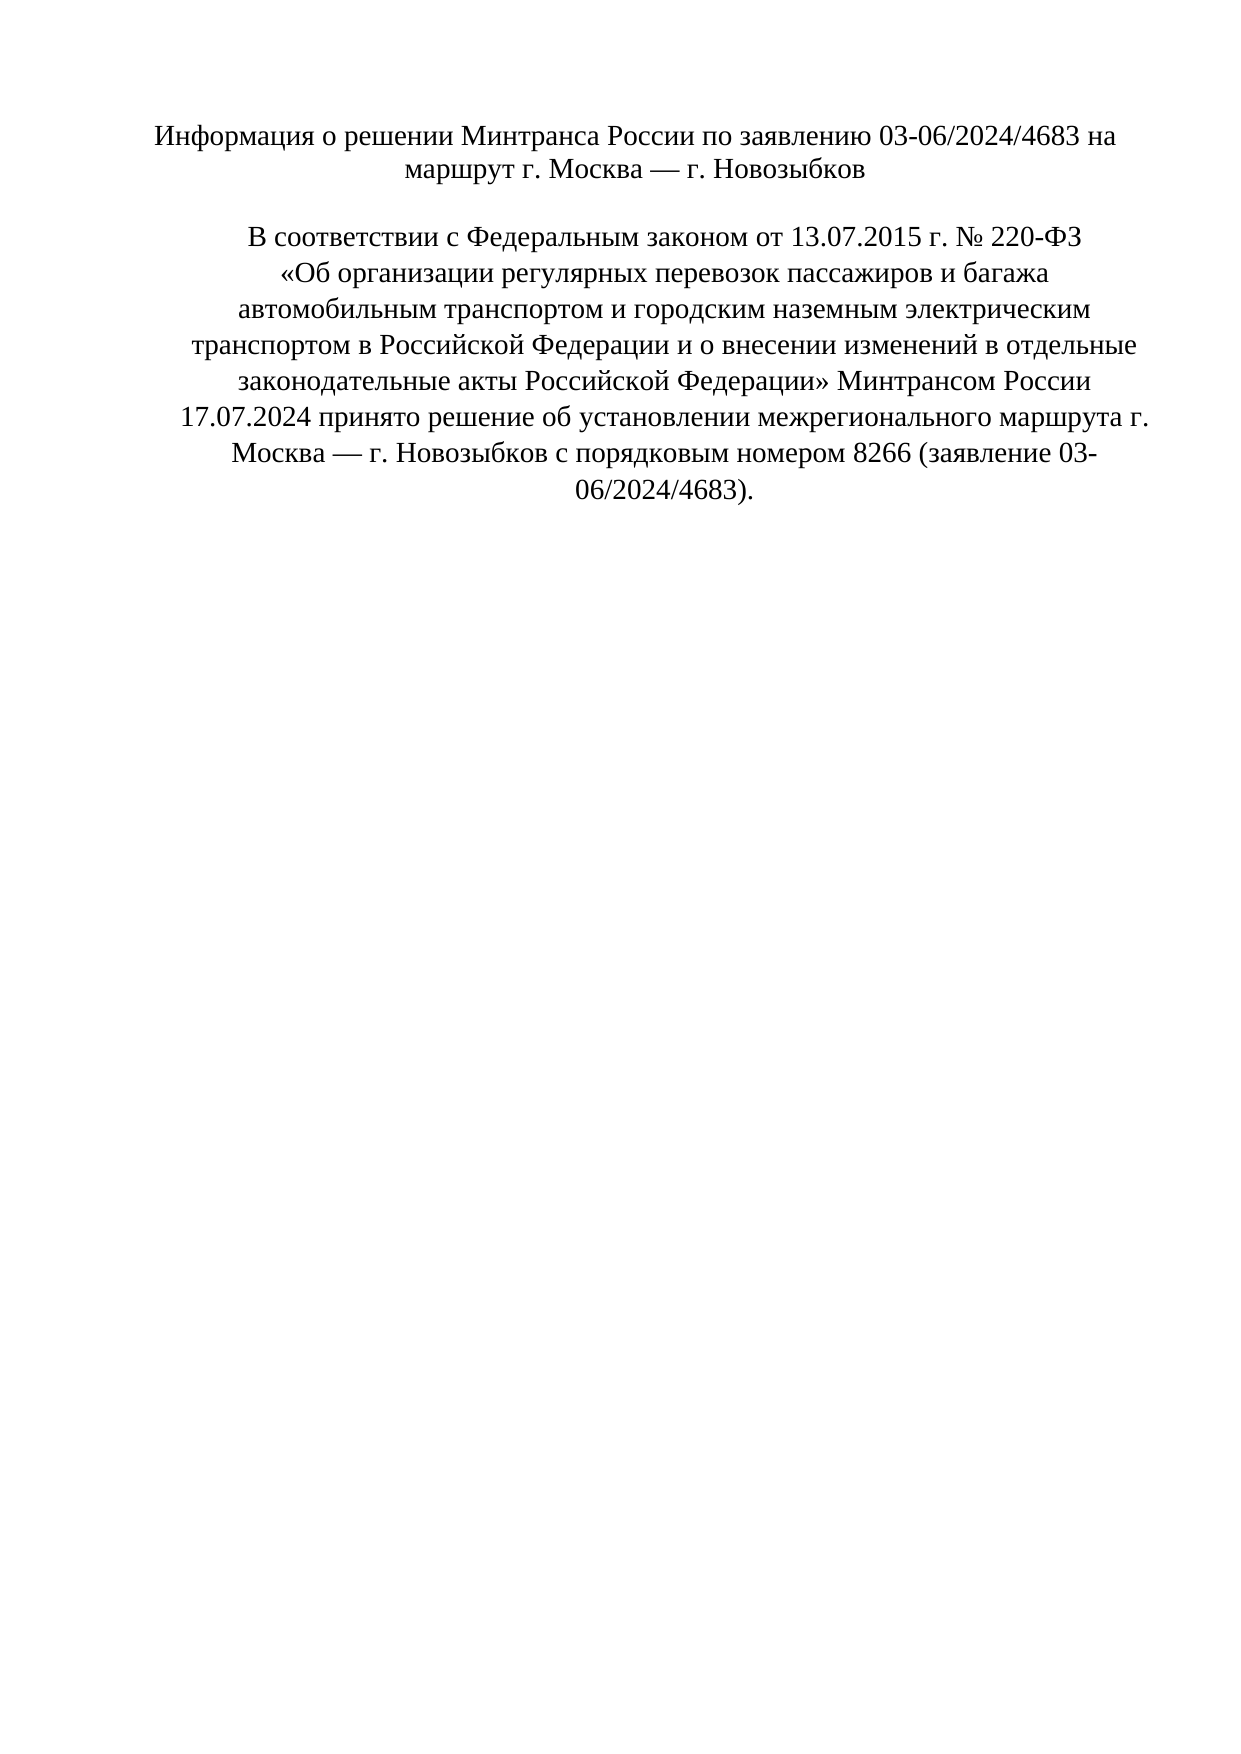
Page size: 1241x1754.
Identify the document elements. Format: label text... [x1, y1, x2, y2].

text Информация о решении Минтранса России по заявлению 03-06/2024/4683 на маршрут г. Москва — г. Новозыбков [118, 118, 1152, 185]
text В соответствии с Федеральным законом от 13.07.2015 г. № 220-ФЗ «Об организации регулярных перевозок пассажиров и багажа автомобильным транспортом и городским наземным электрическим транспортом в Российской Федерации и о внесении изменений в отдельные законодательные акты Российской Федерации» Минтрансом России 17.07.2024 принято решение об установлении межрегионального маршрута г. Москва — г. Новозыбков с порядковым номером 8266 (заявление 03-06/2024/4683). [177, 219, 1152, 505]
